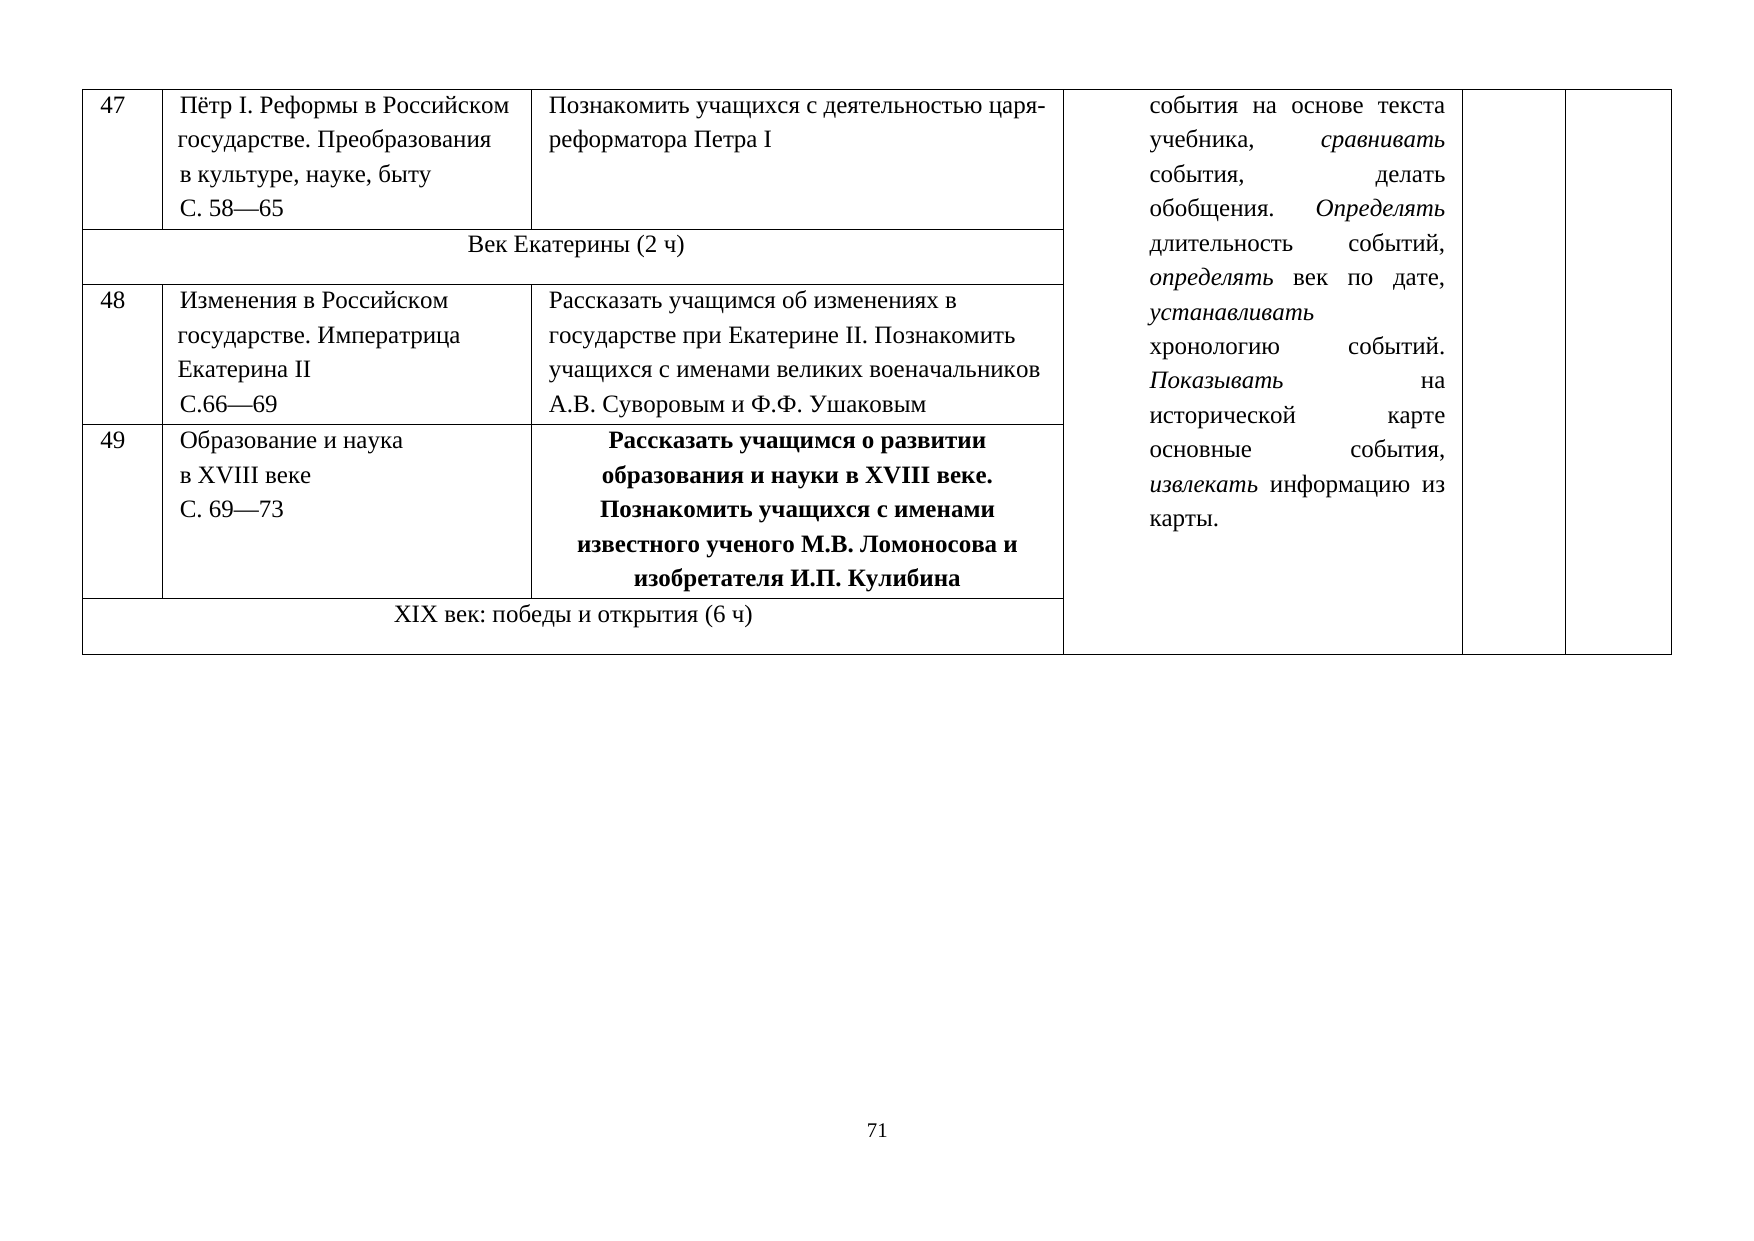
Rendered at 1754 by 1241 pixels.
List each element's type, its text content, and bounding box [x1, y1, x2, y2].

table_cell Образование и наука в XVIII веке С. 69—73 [163, 425, 531, 598]
table_cell XIX век: победы и открытия (6 ч) [83, 599, 1063, 654]
table_cell [1463, 90, 1565, 654]
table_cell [1064, 90, 1462, 654]
table_cell Познакомить учащихся с деятельностью царя-реформатора Петра I [532, 90, 1063, 228]
table_cell Рассказать учащимся о развитии образования и науки в XVIII веке. Познакомить учащихся с именами известного ученого М.В. Ломоносова и изобретателя И.П. Кулибина [532, 425, 1063, 598]
table_cell Рассказать учащимся об изменениях в государстве при Екатерине II. Познакомить учащихся с именами великих военачальников А.В. Суворовым и Ф.Ф. Ушаковым [532, 285, 1063, 424]
table_cell Пётр I. Реформы в Российском государстве. Преобразования в культуре, науке, быту С. 58—65 [163, 90, 531, 228]
table_cell 48 [83, 285, 162, 424]
table_cell 49 [83, 425, 162, 598]
table_cell Изменения в Российском государстве. Императрица Екатерина II С.66—69 [163, 285, 531, 424]
table_cell 47 [83, 90, 162, 228]
table_cell Век Екатерины (2 ч) [83, 230, 1063, 284]
table_cell [1566, 90, 1671, 654]
